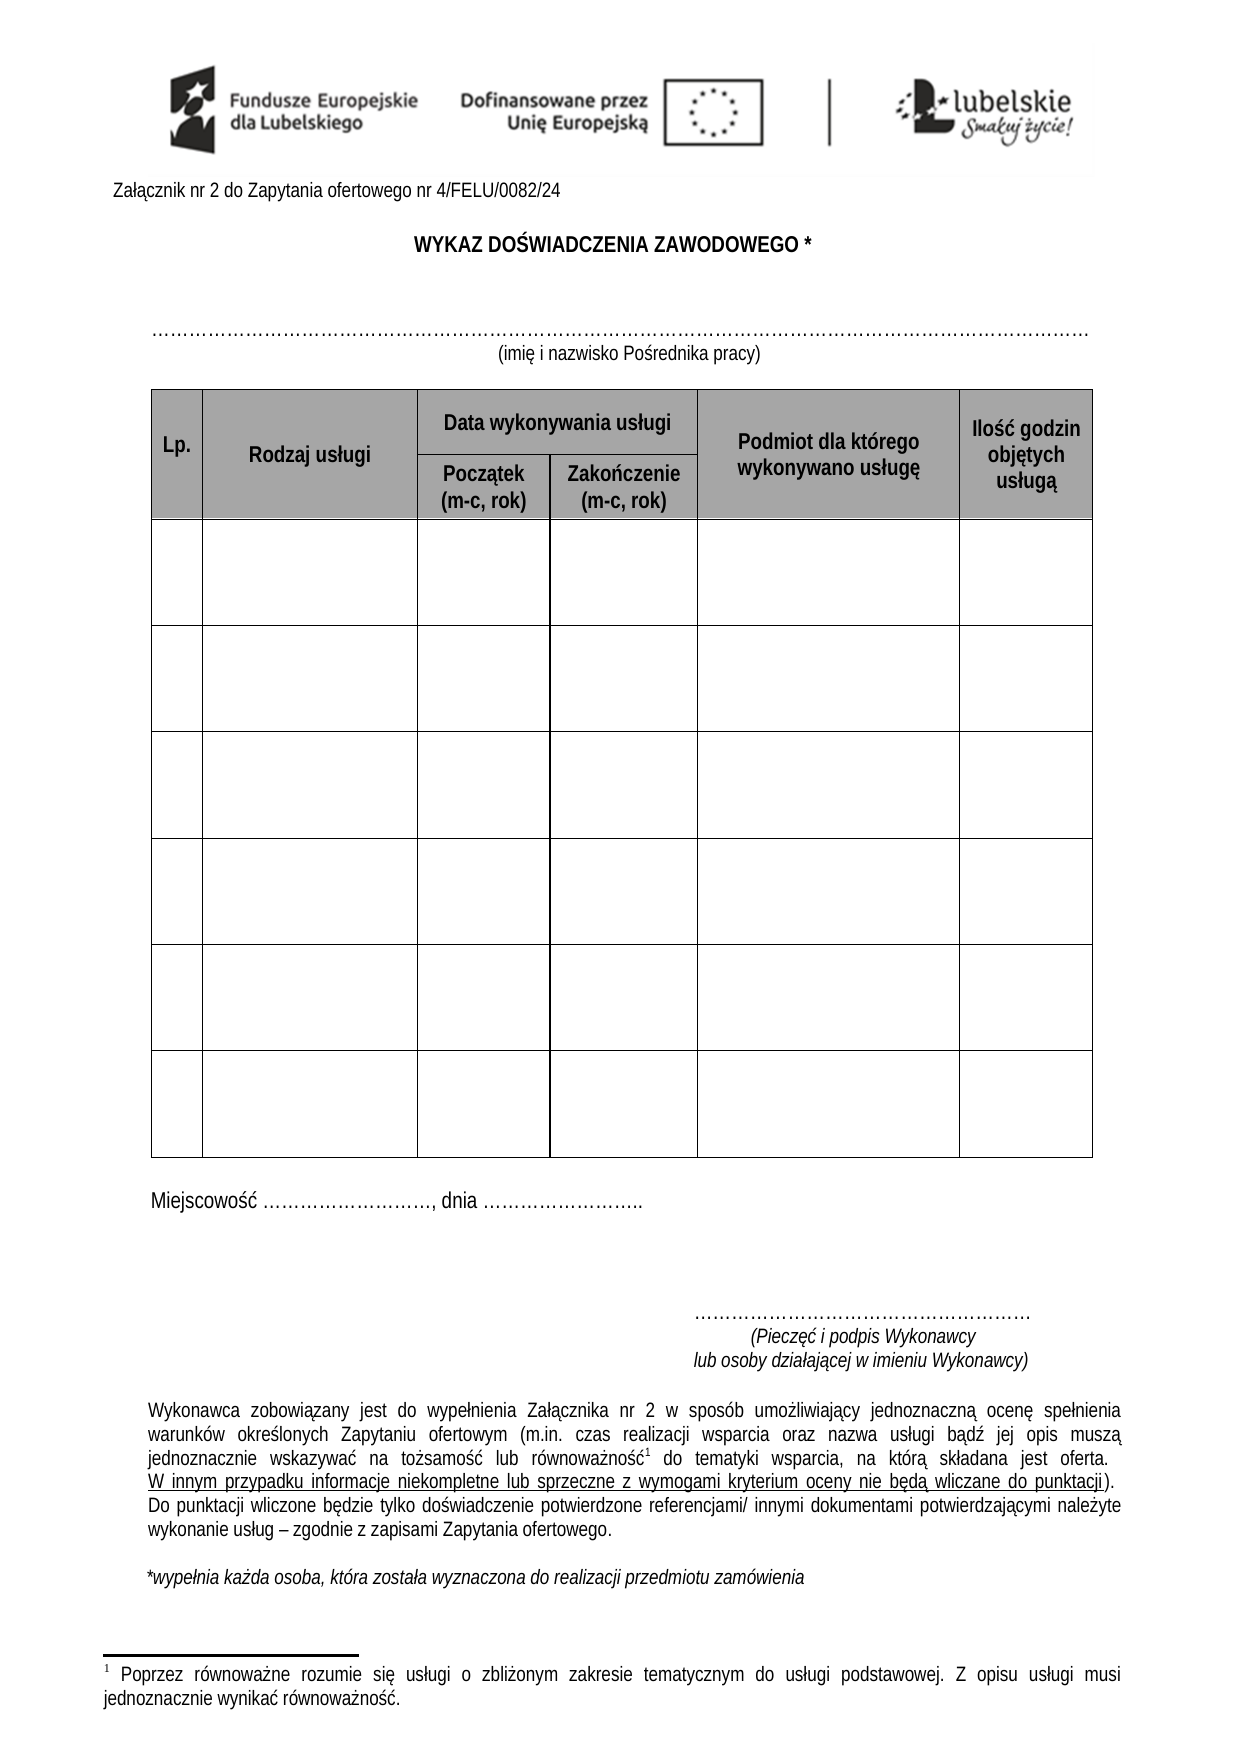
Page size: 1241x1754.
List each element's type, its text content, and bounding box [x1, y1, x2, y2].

table_cell [418, 1051, 549, 1157]
table_cell [698, 626, 959, 731]
table_cell [698, 1051, 959, 1157]
table_cell [152, 945, 202, 1050]
table_cell [698, 732, 959, 837]
table_cell [152, 520, 202, 625]
text WYKAZ DOŚWIADCZENIA ZAWODOWEGO * [103, 231, 1122, 286]
text *wypełnia każda osoba, która została wyznaczona do realizacji przedmiotu zamówienia [103, 1565, 1122, 1589]
table_cell [203, 626, 417, 731]
table_cell [551, 626, 697, 731]
table_header Rodzaj usługi [203, 390, 417, 518]
text …………………………………………………………………………………………………………………………………… [103, 315, 1122, 341]
table_cell [960, 1051, 1092, 1157]
table_cell [698, 520, 959, 625]
table_cell [203, 839, 417, 944]
table_cell [152, 626, 202, 731]
table_header Lp. [152, 390, 202, 518]
table_cell [203, 1051, 417, 1157]
picture [147, 43, 1096, 178]
table_header Data wykonywania usługi [418, 390, 697, 454]
table_cell [960, 945, 1092, 1050]
table_cell [418, 732, 549, 837]
table_cell Początek (m-c, rok) [418, 455, 549, 518]
table_header Podmiot dla którego wykonywano usługę [698, 390, 959, 518]
table_cell [418, 520, 549, 625]
table_cell [418, 945, 549, 1050]
table_cell [418, 839, 549, 944]
table_cell [960, 839, 1092, 944]
table_cell [551, 1051, 697, 1157]
table_cell [551, 520, 697, 625]
table_cell [152, 839, 202, 944]
table_cell [698, 945, 959, 1050]
text (Pieczęć i podpis Wykonawcy [693, 1324, 1122, 1348]
table_cell [418, 626, 549, 731]
table_cell [203, 520, 417, 625]
table_cell [551, 839, 697, 944]
table_cell [203, 732, 417, 837]
table_cell [152, 732, 202, 837]
table_cell [960, 520, 1092, 625]
text ……………………………………………… [693, 1298, 1122, 1324]
table_cell [152, 1051, 202, 1157]
table_cell [960, 626, 1092, 731]
text Wykonawca zobowiązany jest do wypełnienia Załącznika nr 2 w sposób umożliwiający jednoznaczną ocenę spełnienia warunków określonych Zapytaniu ofertowym (m.in. czas realizacji wsparcia oraz nazwa usługi bądź jej opis muszą jednoznacznie wskazywać na tożsamość lub równoważność do tematyki wsparcia, na którą składana jest oferta. W innym przypadku informacje niekompletne lub sprzeczne z wymogami kryterium oceny nie będą wliczane do punktacji). Do punktacji wliczone będzie tylko doświadczenie potwierdzone referencjami/ innymi dokumentami potwierdzającymi należyte wykonanie usług – zgodnie z zapisami Zapytania ofertowego. [148, 1398, 1122, 1541]
table_cell [960, 732, 1092, 837]
table_cell [203, 945, 417, 1050]
table_cell [551, 945, 697, 1050]
text (imię i nazwisko Pośrednika pracy) [103, 341, 1122, 365]
table_cell [551, 732, 697, 837]
text lub osoby działającej w imieniu Wykonawcy) [693, 1348, 1122, 1372]
text Miejscowość ………………………, dnia …………………….. [103, 1187, 1122, 1213]
table_cell [698, 839, 959, 944]
table_header Ilość godzin objętych usługą [960, 390, 1092, 518]
text Załącznik nr 2 do Zapytania ofertowego nr 4/FELU/0082/24 [103, 178, 1122, 202]
table_cell Zakończenie (m-c, rok) [551, 455, 697, 518]
